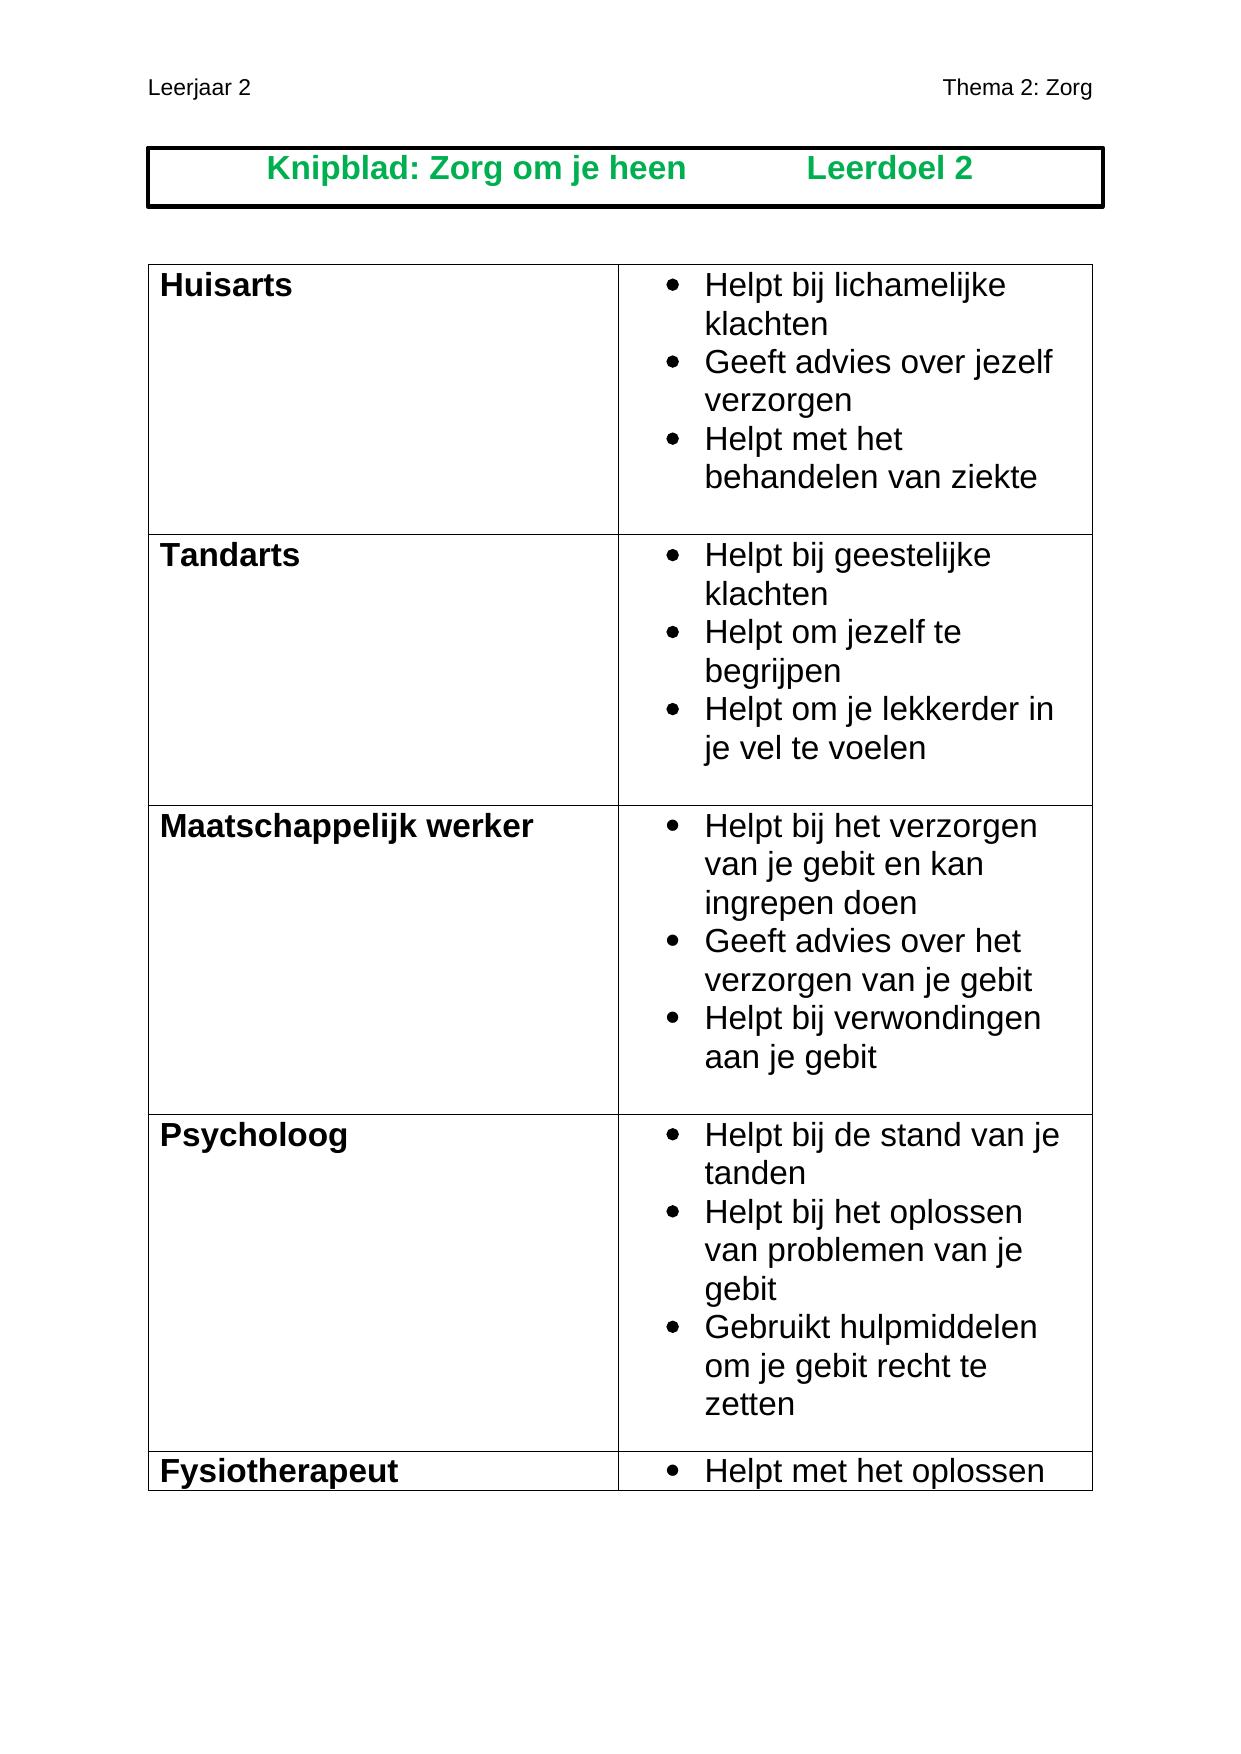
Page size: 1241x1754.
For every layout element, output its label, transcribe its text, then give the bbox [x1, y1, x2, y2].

text Knipblad: Zorg om je heen Leerdoel 2 [148, 148, 1092, 186]
table_cell Helpt bij het verzorgen van je gebit en kan ingrepen doen Geeft advies over het verzorgen van je gebit Helpt bij verwondingen aan je gebit [619, 806, 1092, 1114]
table_cell Helpt bij geestelijke klachten Helpt om jezelf te begrijpen Helpt om je lekkerder in je vel te voelen [619, 535, 1092, 805]
table_cell Fysiotherapeut [149, 1452, 618, 1490]
table_cell Maatschappelijk werker [149, 806, 618, 1114]
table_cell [619, 1452, 1092, 1490]
table_header Huisarts [149, 265, 618, 534]
table_cell Helpt bij de stand van je tanden Helpt bij het oplossen van problemen van je gebit Gebruikt hulpmiddelen om je gebit recht te zetten [619, 1115, 1092, 1451]
table_cell Tandarts [149, 535, 618, 805]
table_cell Psycholoog [149, 1115, 618, 1451]
table_header Helpt bij lichamelijke klachten Geeft advies over jezelf verzorgen Helpt met het behandelen van ziekte [619, 265, 1092, 534]
